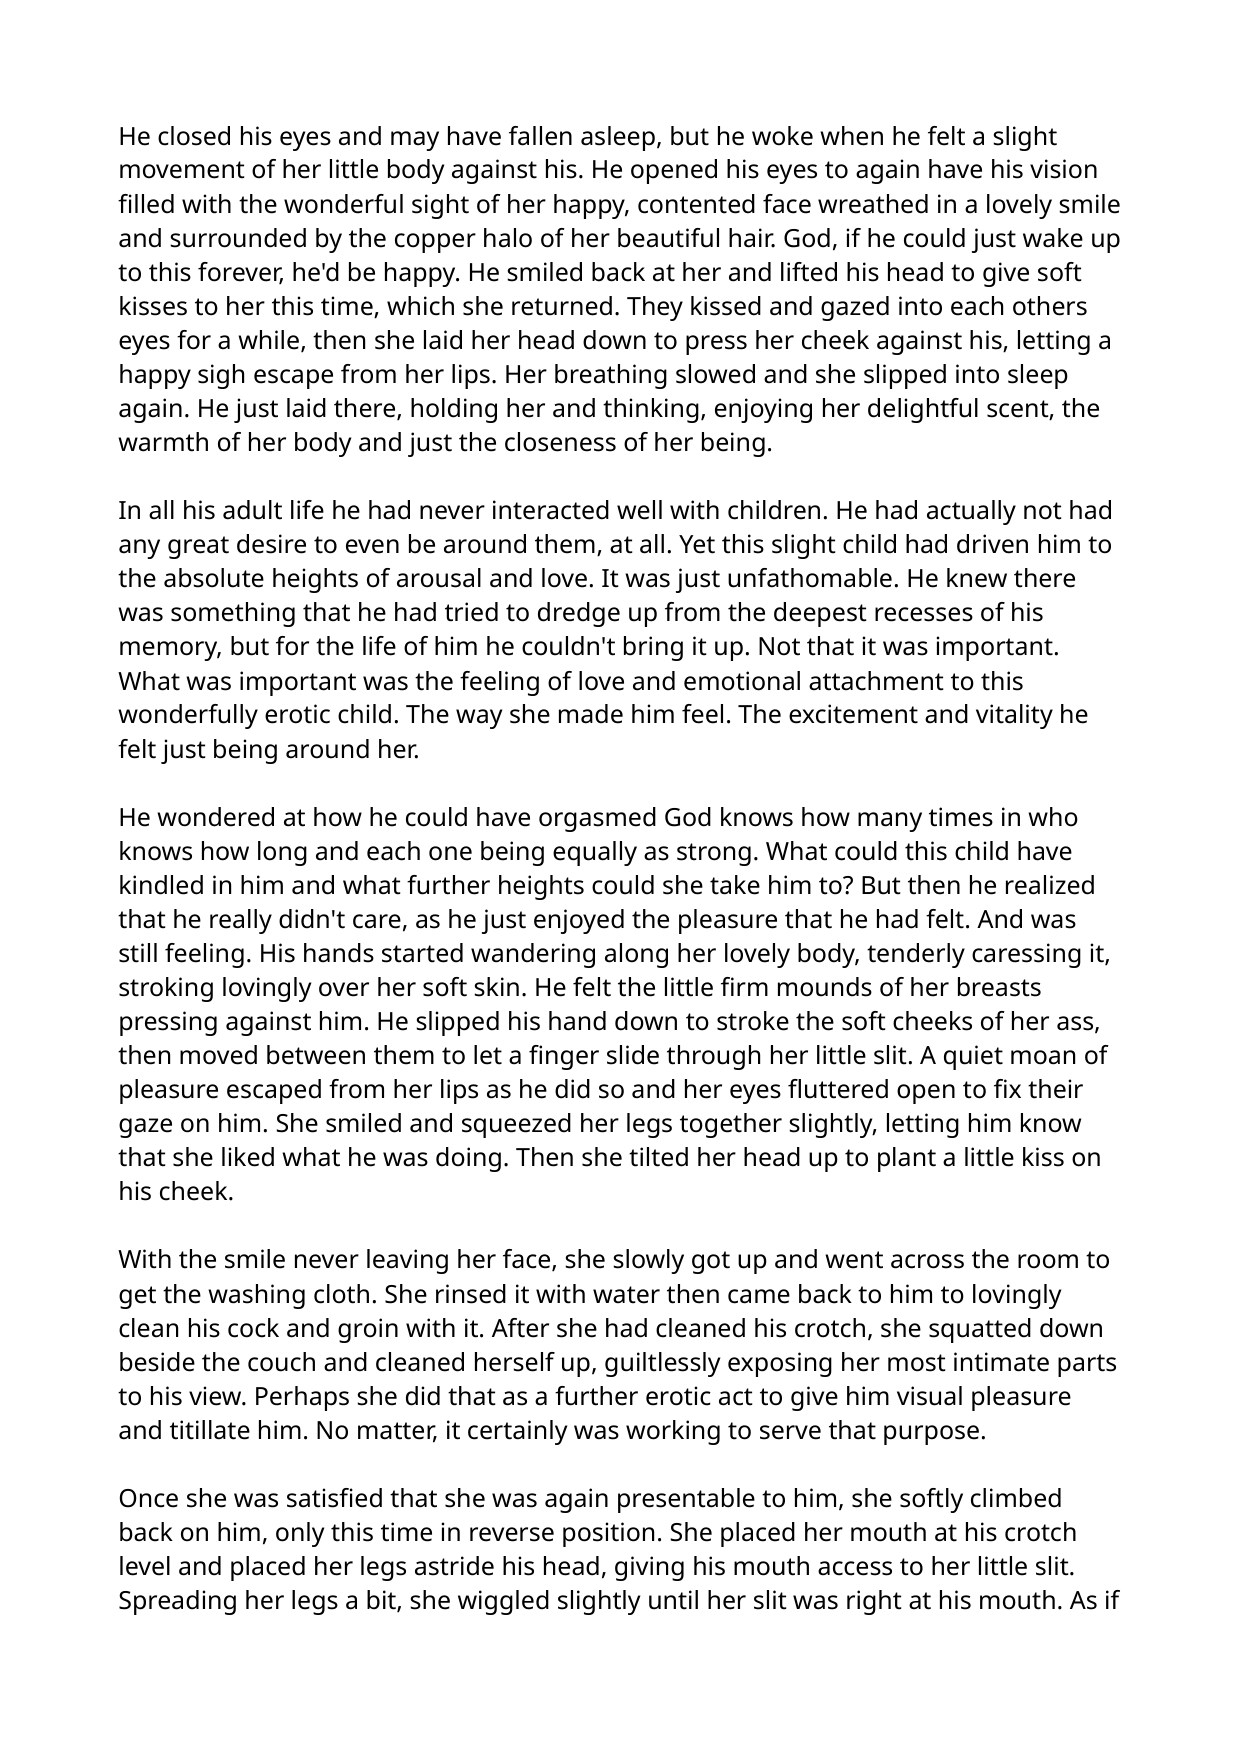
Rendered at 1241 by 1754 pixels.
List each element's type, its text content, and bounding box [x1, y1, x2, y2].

text He closed his eyes and may have fallen asleep, but he woke when he felt a slight movement of her little body against his. He opened his eyes to again have his vision filled with the wonderful sight of her happy, contented face wreathed in a lovely smile and surrounded by the copper halo of her beautiful hair. God, if he could just wake up to this forever, he'd be happy. He smiled back at her and lifted his head to give soft kisses to her this time, which she returned. They kissed and gazed into each others eyes for a while, then she laid her head down to press her cheek against his, letting a happy sigh escape from her lips. Her breathing slowed and she slipped into sleep again. He just laid there, holding her and thinking, enjoying her delightful scent, the warmth of her body and just the closeness of her being. [118, 118, 1122, 459]
text In all his adult life he had never interacted well with children. He had actually not had any great desire to even be around them, at all. Yet this slight child had driven him to the absolute heights of arousal and love. It was just unfathomable. He knew there was something that he had tried to dredge up from the deepest recesses of his memory, but for the life of him he couldn't bring it up. Not that it was important. What was important was the feeling of love and emotional attachment to this wonderfully erotic child. The way she made him feel. The excitement and vitality he felt just being around her. [118, 493, 1122, 765]
text He wondered at how he could have orgasmed God knows how many times in who knows how long and each one being equally as strong. What could this child have kindled in him and what further heights could she take him to? But then he realized that he really didn't care, as he just enjoyed the pleasure that he had felt. And was still feeling. His hands started wandering along her lovely body, tenderly caressing it, stroking lovingly over her soft skin. He felt the little firm mounds of her breasts pressing against him. He slipped his hand down to stroke the soft cheeks of her ass, then moved between them to let a finger slide through her little slit. A quiet moan of pleasure escaped from her lips as he did so and her eyes fluttered open to fix their gaze on him. She smiled and squeezed her legs together slightly, letting him know that she liked what he was doing. Then she tilted her head up to plant a little kiss on his cheek. [118, 799, 1122, 1208]
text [118, 1481, 1122, 1617]
text With the smile never leaving her face, she slowly got up and went across the room to get the washing cloth. She rinsed it with water then came back to him to lovingly clean his cock and groin with it. After she had cleaned his crotch, she squatted down beside the couch and cleaned herself up, guiltlessly exposing her most intimate parts to his view. Perhaps she did that as a further erotic act to give him visual pleasure and titillate him. No matter, it certainly was working to serve that purpose. [118, 1242, 1122, 1447]
